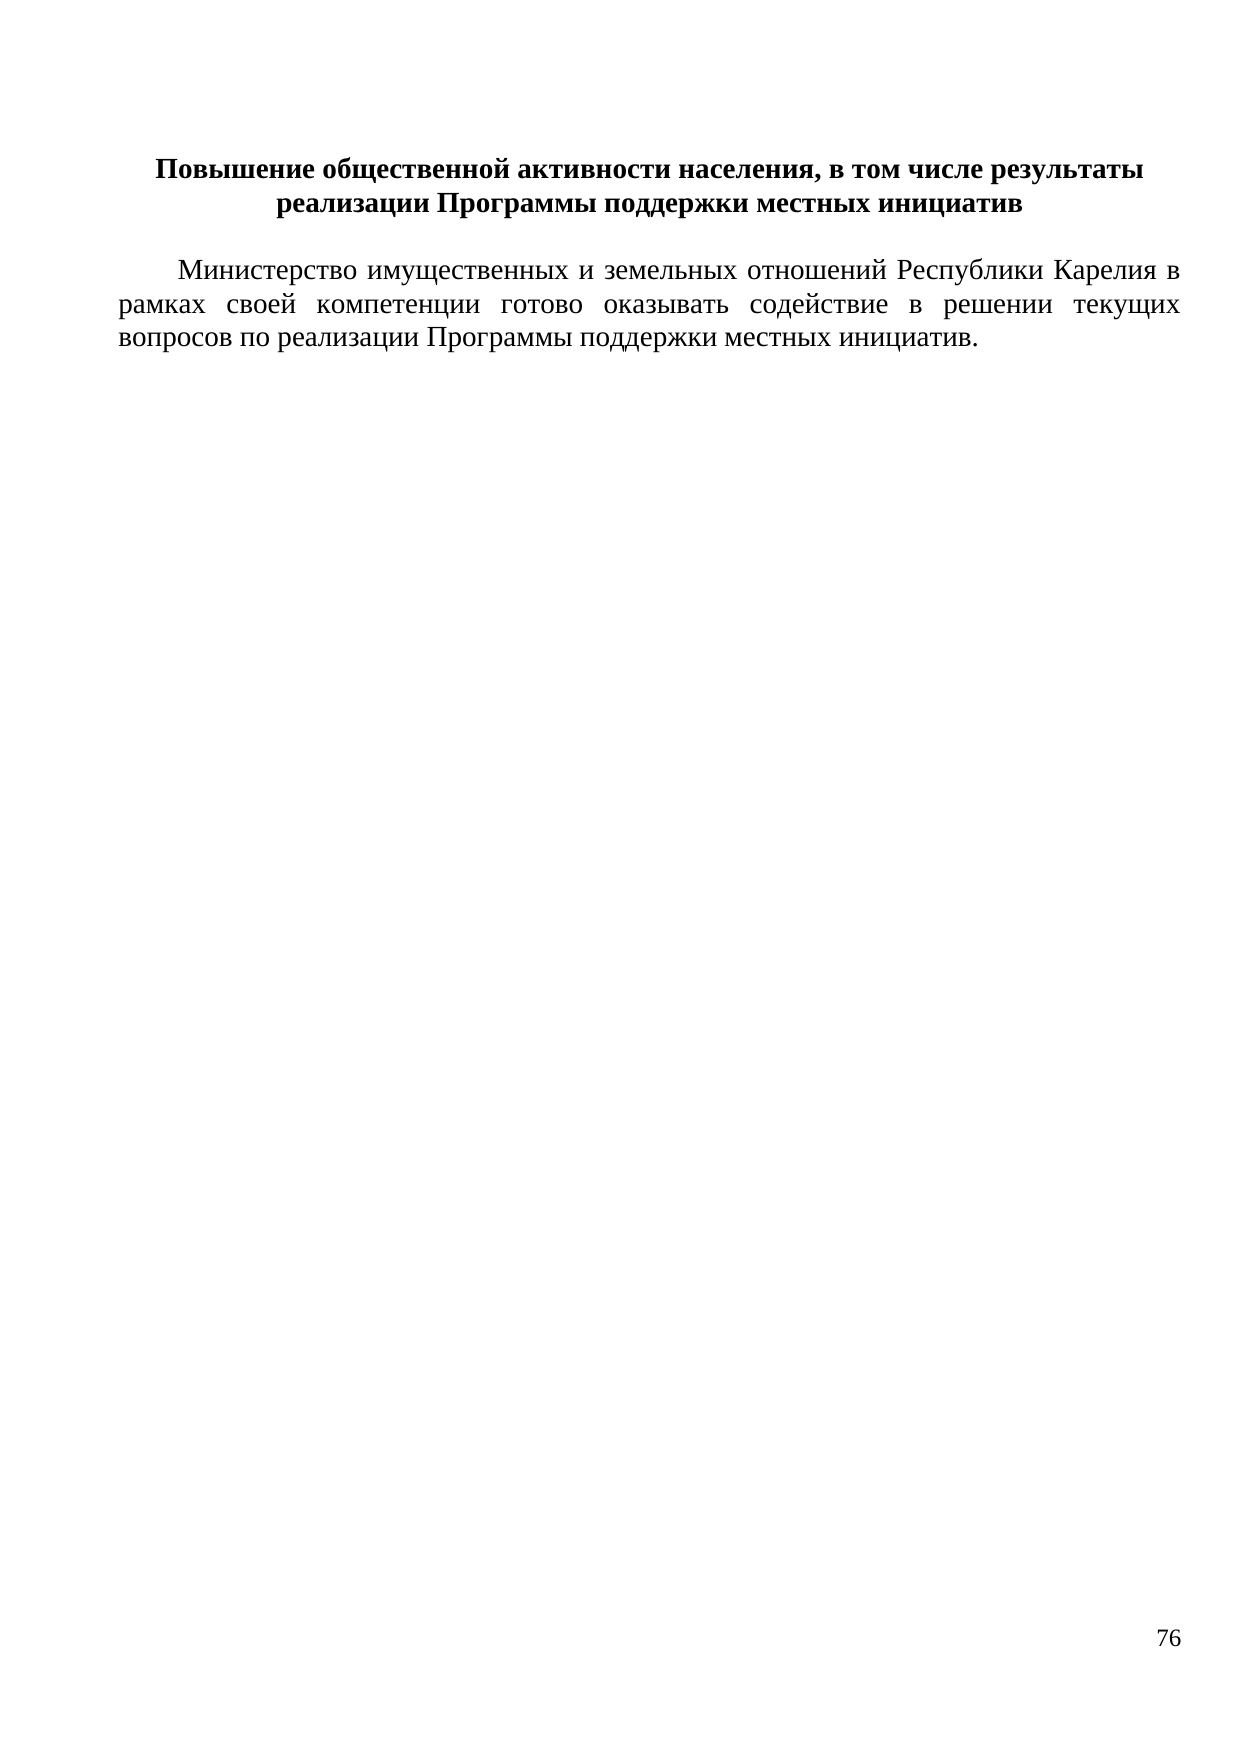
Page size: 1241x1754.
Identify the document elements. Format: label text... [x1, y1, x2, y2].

text Повышение общественной активности населения, в том числе результаты реализации Программы поддержки местных инициатив [118, 152, 1181, 219]
text Министерство имущественных и земельных отношений Республики Карелия в рамках своей компетенции готово оказывать содействие в решении текущих вопросов по реализации Программы поддержки местных инициатив. [118, 252, 1181, 353]
